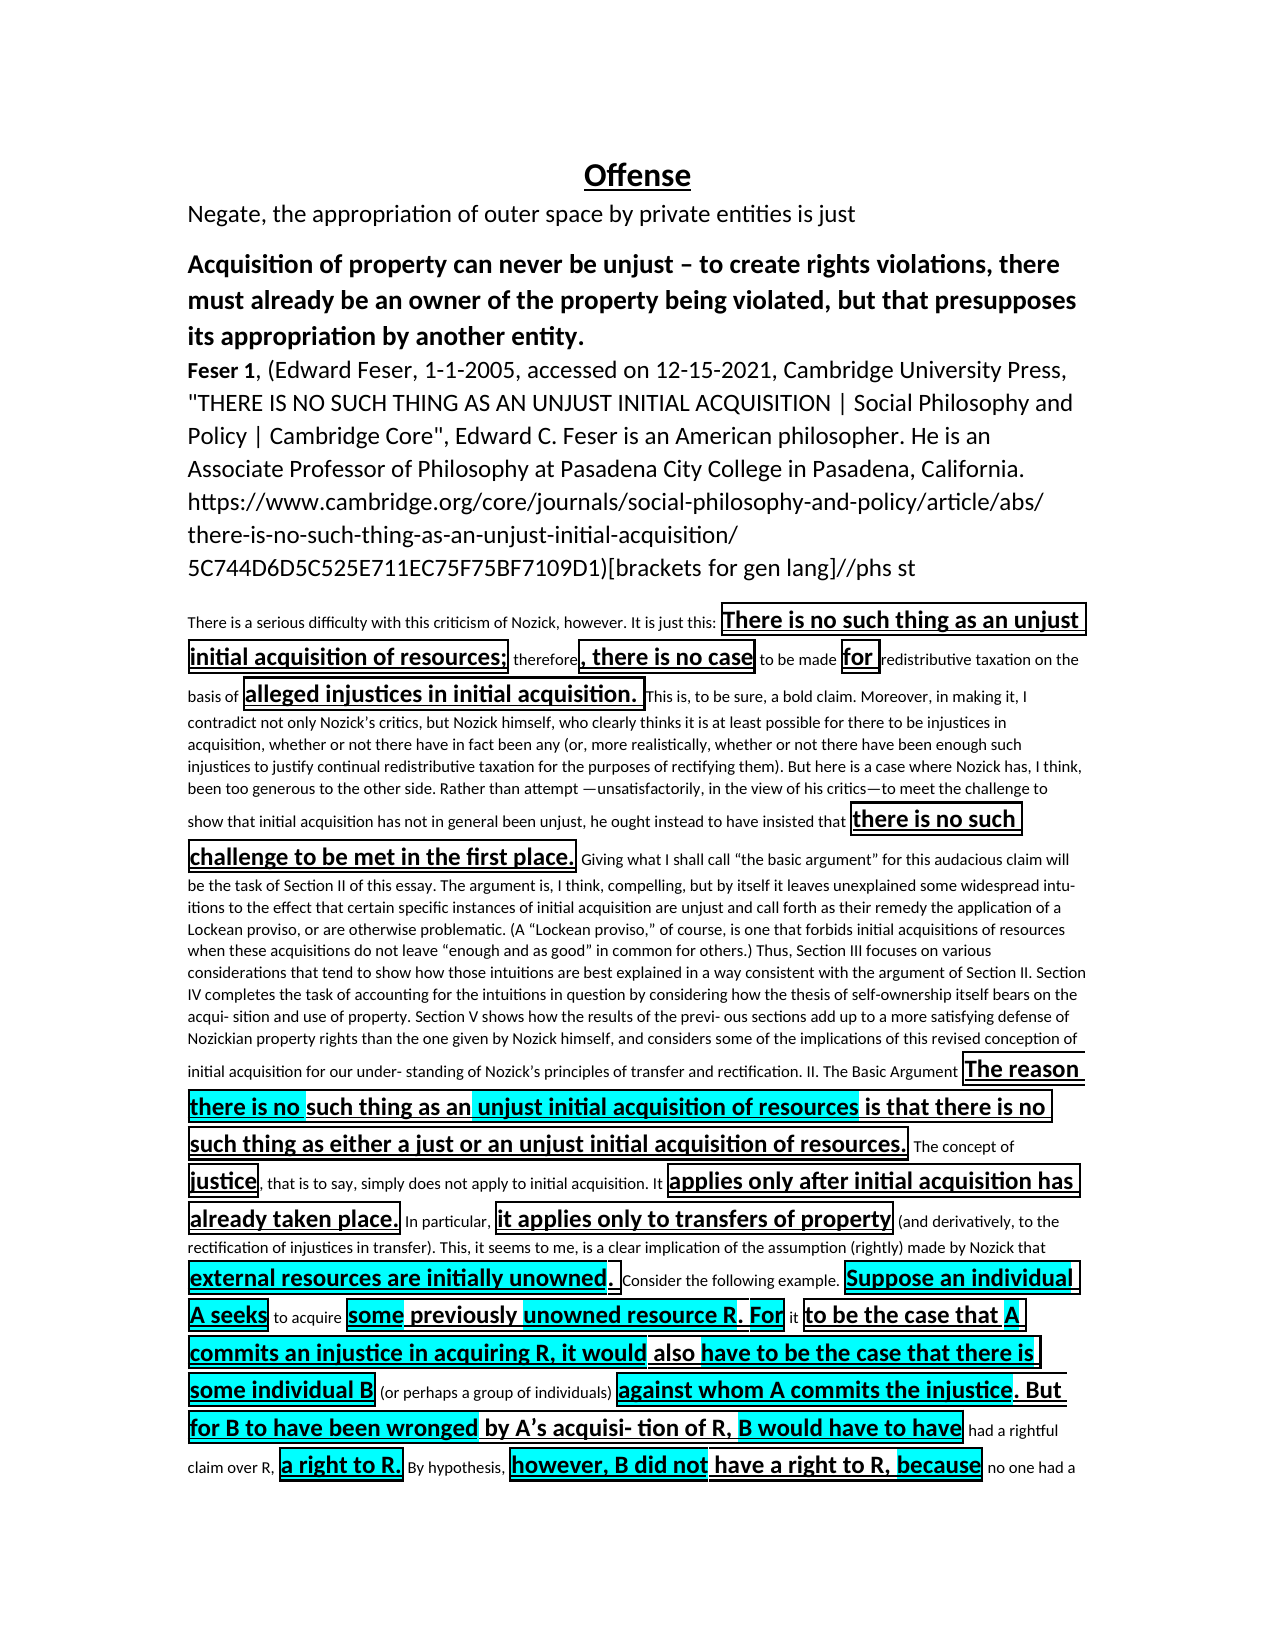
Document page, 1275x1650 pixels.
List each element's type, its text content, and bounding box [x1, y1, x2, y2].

text Feser 1, (Edward Feser, 1-1-2005, accessed on 12-15-2021, Cambridge University Press, "THERE IS NO SUCH THING AS AN UNJUST INITIAL ACQUISITION | Social Philosophy and Policy | Cambridge Core", Edward C. Feser is an American philosopher. He is an Associate Professor of Philosophy at Pasadena City College in Pasadena, California. https://www.cambridge.org/core/journals/social-philosophy-and-policy/article/abs/there-is-no-such-thing-as-an-unjust-initial-acquisition/5C744D6D5C525E711EC75F75BF7109D1)[brackets for gen lang]//phs st [187, 354, 1087, 583]
text Negate, the appropriation of outer space by private entities is just [187, 198, 1087, 229]
subtitle Offense [187, 154, 1087, 195]
subtitle Acquisition of property can never be unjust – to create rights violations, there must already be an owner of the property being violated, but that presupposes its appropriation by another entity. [187, 248, 1087, 352]
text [187, 602, 1087, 1482]
